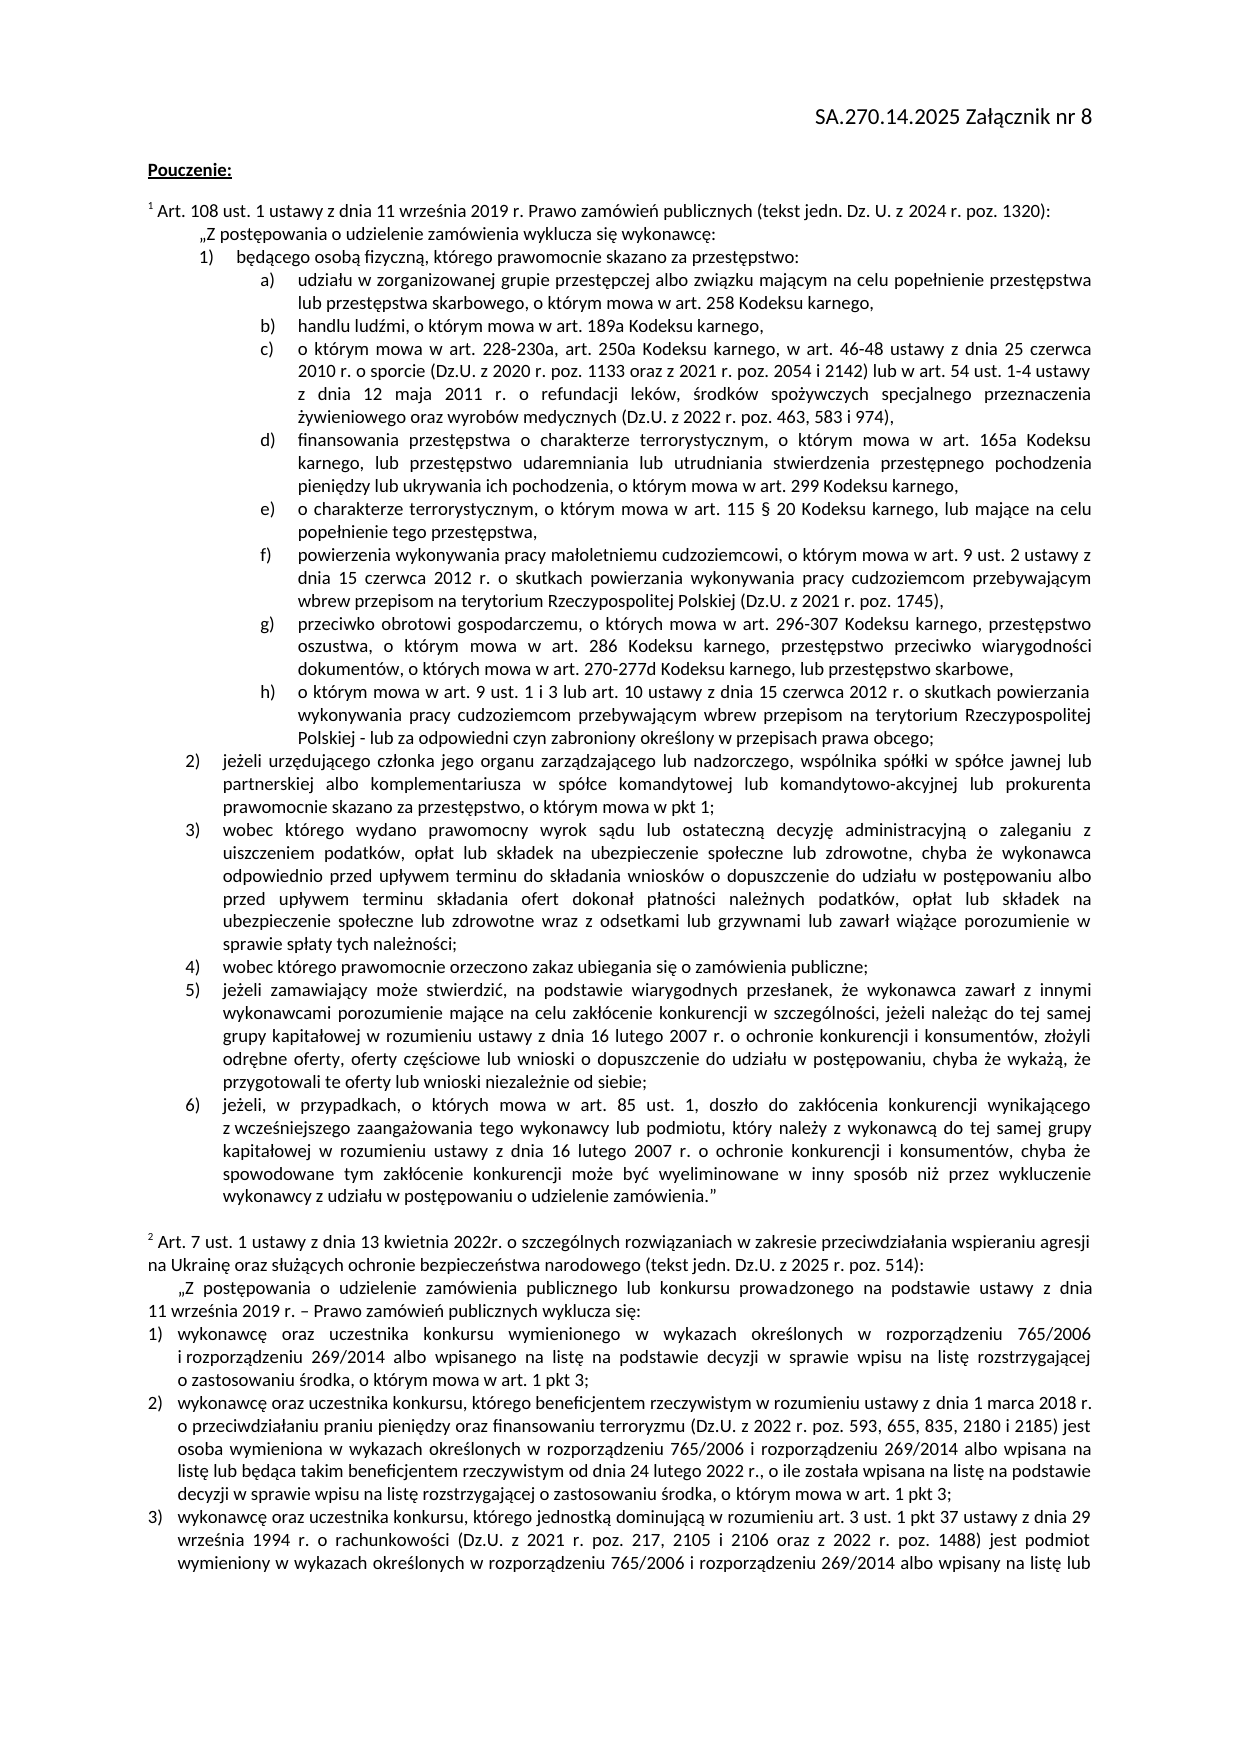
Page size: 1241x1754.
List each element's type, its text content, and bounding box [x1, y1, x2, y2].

list handlu ludźmi, o którym mowa w art. 189a Kodeksu karnego, [260, 314, 1093, 337]
list wykonawcę oraz uczestnika konkursu, którego beneficjentem rzeczywistym w rozumieniu ustawy z dnia 1 marca 2018 r. o przeciwdziałaniu praniu pieniędzy oraz finansowaniu terroryzmu (Dz.U. z 2022 r. poz. 593, 655, 835, 2180 i 2185) jest osoba wymieniona w wykazach określonych w rozporządzeniu 765/2006 i rozporządzeniu 269/2014 albo wpisana na listę lub będąca takim beneficjentem rzeczywistym od dnia 24 lutego 2022 r., o ile została wpisana na listę na podstawie decyzji w sprawie wpisu na listę rozstrzygającej o zastosowaniu środka, o którym mowa w art. 1 pkt 3; [148, 1391, 1093, 1505]
text „Z postępowania o udzielenie zamówienia publicznego lub konkursu prowadzonego na podstawie ustawy z dnia 11 września 2019 r. – Prawo zamówień publicznych wyklucza się: [148, 1276, 1093, 1322]
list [148, 1505, 1093, 1574]
list przeciwko obrotowi gospodarczemu, o których mowa w art. 296-307 Kodeksu karnego, przestępstwo oszustwa, o którym mowa w art. 286 Kodeksu karnego, przestępstwo przeciwko wiarygodności dokumentów, o których mowa w art. 270-277d Kodeksu karnego, lub przestępstwo skarbowe, [260, 612, 1093, 680]
list o charakterze terrorystycznym, o którym mowa w art. 115 § 20 Kodeksu karnego, lub mające na celu popełnienie tego przestępstwa, [260, 497, 1093, 543]
list o którym mowa w art. 9 ust. 1 i 3 lub art. 10 ustawy z dnia 15 czerwca 2012 r. o skutkach powierzania wykonywania pracy cudzoziemcom przebywającym wbrew przepisom na terytorium Rzeczypospolitej Polskiej - lub za odpowiedni czyn zabroniony określony w przepisach prawa obcego; [260, 680, 1093, 749]
list jeżeli zamawiający może stwierdzić, na podstawie wiarygodnych przesłanek, że wykonawca zawarł z innymi wykonawcami porozumienie mające na celu zakłócenie konkurencji w szczególności, jeżeli należąc do tej samej grupy kapitałowej w rozumieniu ustawy z dnia 16 lutego 2007 r. o ochronie konkurencji i konsumentów, złożyli odrębne oferty, oferty częściowe lub wnioski o dopuszczenie do udziału w postępowaniu, chyba że wykażą, że przygotowali te oferty lub wnioski niezależnie od siebie; [185, 978, 1093, 1093]
list jeżeli urzędującego członka jego organu zarządzającego lub nadzorczego, wspólnika spółki w spółce jawnej lub partnerskiej albo komplementariusza w spółce komandytowej lub komandytowo-akcyjnej lub prokurenta prawomocnie skazano za przestępstwo, o którym mowa w pkt 1; [185, 749, 1093, 818]
text „Z postępowania o udzielenie zamówienia wyklucza się wykonawcę: [148, 222, 1093, 245]
text Pouczenie: [148, 158, 1093, 181]
text 1 Art. 108 ust. 1 ustawy z dnia 11 września 2019 r. Prawo zamówień publicznych (tekst jedn. Dz. U. z 2024 r. poz. 1320): [148, 199, 1093, 222]
list finansowania przestępstwa o charakterze terrorystycznym, o którym mowa w art. 165a Kodeksu karnego, lub przestępstwo udaremniania lub utrudniania stwierdzenia przestępnego pochodzenia pieniędzy lub ukrywania ich pochodzenia, o którym mowa w art. 299 Kodeksu karnego, [260, 428, 1093, 497]
list wobec którego wydano prawomocny wyrok sądu lub ostateczną decyzję administracyjną o zaleganiu z uiszczeniem podatków, opłat lub składek na ubezpieczenie społeczne lub zdrowotne, chyba że wykonawca odpowiednio przed upływem terminu do składania wniosków o dopuszczenie do udziału w postępowaniu albo przed upływem terminu składania ofert dokonał płatności należnych podatków, opłat lub składek na ubezpieczenie społeczne lub zdrowotne wraz z odsetkami lub grzywnami lub zawarł wiążące porozumienie w sprawie spłaty tych należności; [185, 818, 1093, 955]
list będącego osobą fizyczną, którego prawomocnie skazano za przestępstwo: [199, 245, 1093, 268]
list wobec którego prawomocnie orzeczono zakaz ubiegania się o zamówienia publiczne; [185, 955, 1093, 978]
list jeżeli, w przypadkach, o których mowa w art. 85 ust. 1, doszło do zakłócenia konkurencji wynikającego z wcześniejszego zaangażowania tego wykonawcy lub podmiotu, który należy z wykonawcą do tej samej grupy kapitałowej w rozumieniu ustawy z dnia 16 lutego 2007 r. o ochronie konkurencji i konsumentów, chyba że spowodowane tym zakłócenie konkurencji może być wyeliminowane w inny sposób niż przez wykluczenie wykonawcy z udziału w postępowaniu o udzielenie zamówienia.” [185, 1093, 1093, 1207]
list wykonawcę oraz uczestnika konkursu wymienionego w wykazach określonych w rozporządzeniu 765/2006 i rozporządzeniu 269/2014 albo wpisanego na listę na podstawie decyzji w sprawie wpisu na listę rozstrzygającej o zastosowaniu środka, o którym mowa w art. 1 pkt 3; [148, 1322, 1093, 1391]
list o którym mowa w art. 228-230a, art. 250a Kodeksu karnego, w art. 46-48 ustawy z dnia 25 czerwca 2010 r. o sporcie (Dz.U. z 2020 r. poz. 1133 oraz z 2021 r. poz. 2054 i 2142) lub w art. 54 ust. 1-4 ustawy z dnia 12 maja 2011 r. o refundacji leków, środków spożywczych specjalnego przeznaczenia żywieniowego oraz wyrobów medycznych (Dz.U. z 2022 r. poz. 463, 583 i 974), [260, 337, 1093, 428]
list powierzenia wykonywania pracy małoletniemu cudzoziemcowi, o którym mowa w art. 9 ust. 2 ustawy z dnia 15 czerwca 2012 r. o skutkach powierzania wykonywania pracy cudzoziemcom przebywającym wbrew przepisom na terytorium Rzeczypospolitej Polskiej (Dz.U. z 2021 r. poz. 1745), [260, 543, 1093, 612]
text 2 Art. 7 ust. 1 ustawy z dnia 13 kwietnia 2022r. o szczególnych rozwiązaniach w zakresie przeciwdziałania wspieraniu agresji na Ukrainę oraz służących ochronie bezpieczeństwa narodowego (tekst jedn. Dz.U. z 2025 r. poz. 514): [148, 1230, 1093, 1276]
list udziału w zorganizowanej grupie przestępczej albo związku mającym na celu popełnienie przestępstwa lub przestępstwa skarbowego, o którym mowa w art. 258 Kodeksu karnego, [260, 268, 1093, 314]
